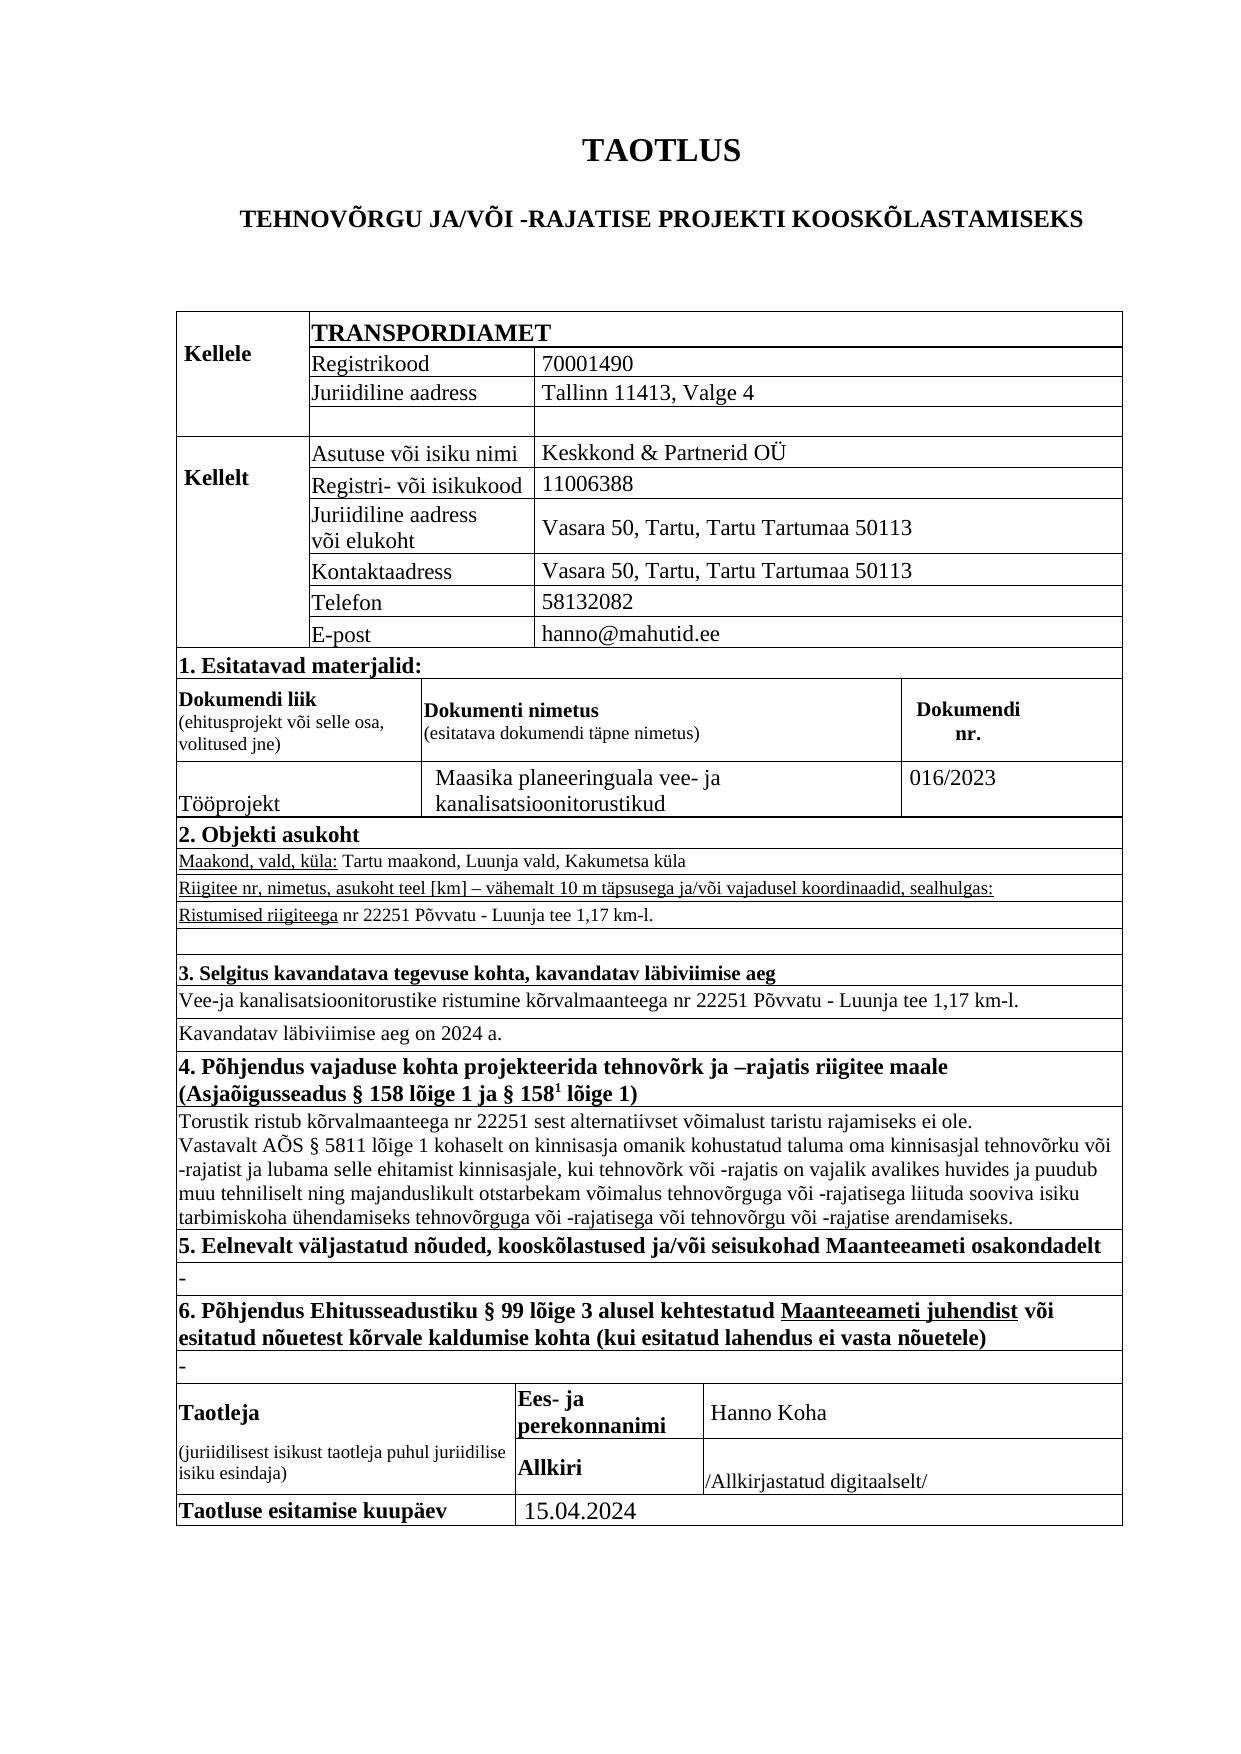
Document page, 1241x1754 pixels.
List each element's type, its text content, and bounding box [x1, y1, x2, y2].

table_cell Maakond, vald, küla: Tartu maakond, Luunja vald, Kakumetsa küla [177, 849, 1122, 874]
table_cell Taotluse esitamise kuupäev [177, 1495, 515, 1525]
table_cell Tööprojekt [177, 762, 421, 816]
table_cell Ees- ja perekonnanimi [516, 1384, 703, 1438]
table_cell [1035, 679, 1041, 761]
table_cell Ristumised riigiteega nr 22251 Põvvatu - Luunja tee 1,17 km-l. [177, 902, 1122, 927]
table_cell Riigitee nr, nimetus, asukoht teel [km] – vähemalt 10 m täpsusega ja/või vajadusel koordinaadid, sealhulgas: [177, 875, 1122, 901]
table_cell Telefon [310, 586, 534, 616]
table_header Kellele [177, 312, 309, 436]
table_cell E-post [310, 617, 534, 647]
table_cell Vasara 50, Tartu, Tartu Tartumaa 50113 [535, 554, 1122, 584]
table_cell 15.04.2024 [516, 1495, 1122, 1525]
table_cell Kellelt [177, 437, 309, 647]
table_cell Dokumenti nimetus (esitatava dokumendi täpne nimetus) [422, 679, 901, 761]
table_cell 4. Põhjendus vajaduse kohta projekteerida tehnovõrk ja –rajatis riigitee maale (Asjaõigusseadus § 158 lõige 1 ja § 1581 lõige 1) [177, 1052, 1122, 1106]
table_cell 2. Objekti asukoht [177, 818, 1122, 848]
table_cell 1. Esitatavad materjalid: [177, 648, 1122, 678]
table_cell [1041, 679, 1122, 761]
table_cell 11006388 [535, 468, 1122, 498]
table_cell Tallinn 11413, Valge 4 [535, 377, 1122, 406]
table_cell Registri- või isikukood [310, 468, 534, 498]
table_cell - [177, 1351, 1122, 1383]
table_cell - [177, 1263, 1122, 1295]
table_header TRANSPORDIAMET [310, 312, 1122, 346]
table_cell [1041, 762, 1122, 816]
table_cell Kavandatav läbiviimise aeg on 2024 a. [177, 1019, 1122, 1051]
table_cell Juriidiline aadress [310, 377, 534, 406]
table_cell Torustik ristub kõrvalmaanteega nr 22251 sest alternatiivset võimalust taristu rajamiseks ei ole. Vastavalt AÕS § 5811 lõige 1 kohaselt on kinnisasja omanik kohustatud taluma oma kinnisasjal tehnovõrku või -rajatist ja lubama selle ehitamist kinnisasjale, kui tehnovõrk või -rajatis on vajalik avalikes huvides ja puudub muu tehniliselt ning majanduslikult otstarbekam võimalus tehnovõrguga või -rajatisega liituda sooviva isiku tarbimiskoha ühendamiseks tehnovõrguga või -rajatisega või tehnovõrgu või -rajatise arendamiseks. [177, 1107, 1122, 1229]
table_cell 016/2023 [902, 762, 1035, 816]
text TEHNOVÕRGU JA/VÕI -RAJATISE PROJEKTI KOOSKÕLASTAMISEKS [177, 204, 1146, 233]
table_cell Vee-ja kanalisatsioonitorustike ristumine kõrvalmaanteega nr 22251 Põvvatu - Luunja tee 1,17 km-l. [177, 986, 1122, 1018]
table_cell hanno@mahutid.ee [535, 617, 1122, 647]
table_cell Keskkond & Partnerid OÜ [535, 437, 1122, 467]
table_cell 70001490 [535, 348, 1122, 376]
table_cell /Allkirjastatud digitaalselt/ [704, 1439, 1122, 1493]
table_cell Dokumendi liik (ehitusprojekt või selle osa, volitused jne) [177, 679, 421, 761]
table_cell 58132082 [535, 586, 1122, 616]
table_cell [177, 929, 1122, 954]
table_cell Kontaktaadress [310, 554, 534, 584]
table_cell Asutuse või isiku nimi [310, 437, 534, 467]
table_cell 6. Põhjendus Ehitusseadustiku § 99 lõige 3 alusel kehtestatud Maanteeameti juhendist või esitatud nõuetest kõrvale kaldumise kohta (kui esitatud lahendus ei vasta nõuetele) [177, 1296, 1122, 1350]
table_cell Juriidiline aadress või elukoht [310, 499, 534, 553]
table_cell Maasika planeeringuala vee- ja kanalisatsioonitorustikud [422, 762, 901, 816]
table_cell Registrikood [310, 348, 534, 376]
text TAOTLUS [177, 130, 1146, 168]
table_cell [310, 407, 534, 436]
table_cell [1035, 762, 1041, 816]
table_cell 3. Selgitus kavandatava tegevuse kohta, kavandatav läbiviimise aeg [177, 955, 1122, 985]
table_cell 5. Eelnevalt väljastatud nõuded, kooskõlastused ja/või seisukohad Maanteeameti osakondadelt [177, 1230, 1122, 1262]
table_cell Dokumendi nr. [902, 679, 1035, 761]
table_cell Hanno Koha [704, 1384, 1122, 1438]
table_cell Taotleja [177, 1384, 515, 1438]
table_cell [535, 407, 1122, 436]
table_cell (juriidilisest isikust taotleja puhul juriidilise isiku esindaja) [177, 1438, 515, 1493]
table_cell Vasara 50, Tartu, Tartu Tartumaa 50113 [535, 499, 1122, 553]
table_cell Allkiri [516, 1439, 703, 1493]
